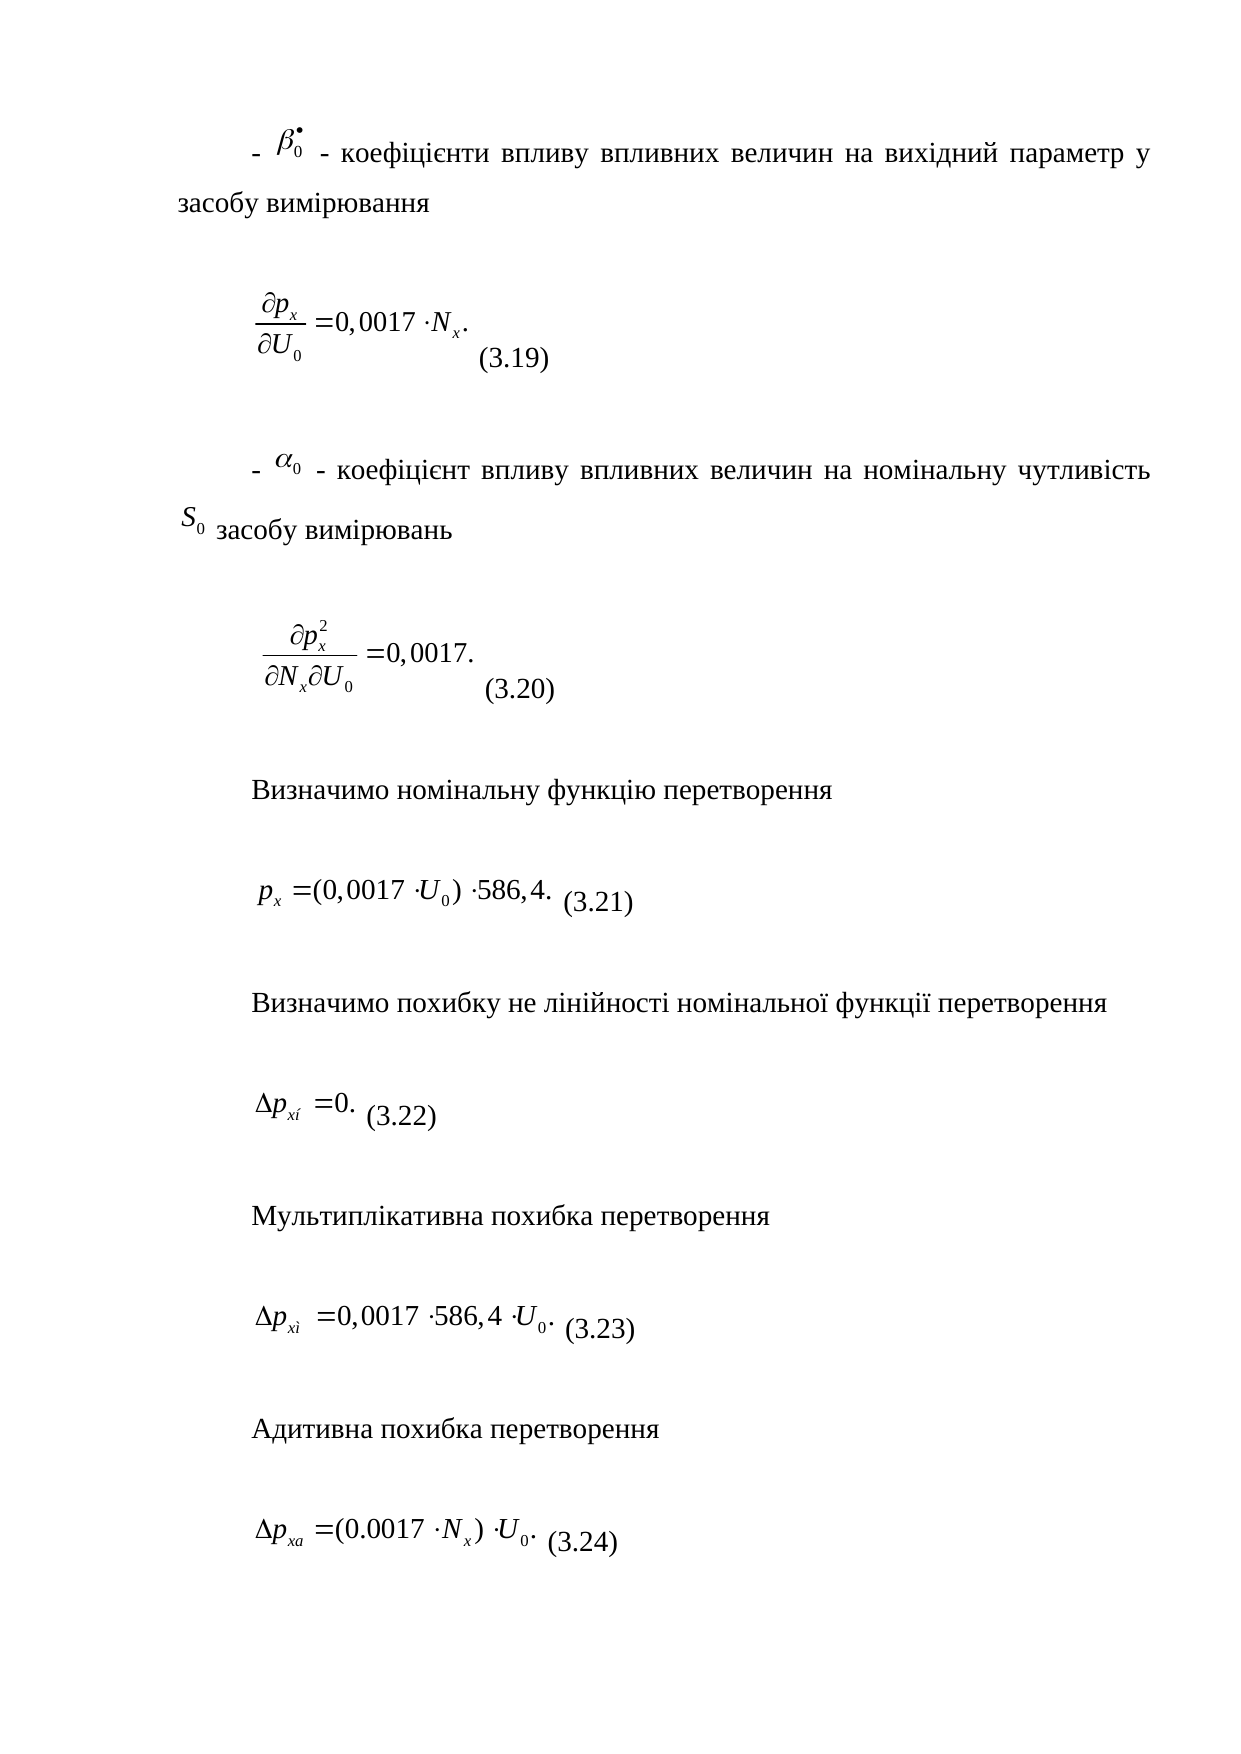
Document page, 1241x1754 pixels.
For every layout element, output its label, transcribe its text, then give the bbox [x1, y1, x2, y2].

text (3.20) [177, 613, 1152, 705]
text - - коефіцієнти впливу впливних величин на вихідний параметр у засобу вимірювання [177, 118, 1152, 218]
text Визначимо похибку не лінійності номінальної функції перетворення [177, 985, 1152, 1019]
text (3.21) [177, 873, 1152, 918]
text - - коефіцієнт впливу впливних величин на номінальну чутливість засобу вимірювань [177, 440, 1152, 546]
text (3.22) [177, 1086, 1152, 1131]
text (3.24) [177, 1512, 1152, 1557]
text Мультиплікативна похибка перетворення [177, 1198, 1152, 1232]
text Адитивна похибка перетворення [177, 1411, 1152, 1445]
text (3.23) [177, 1299, 1152, 1344]
text (3.19) [177, 286, 1152, 373]
text Визначимо номінальну функцію перетворення [177, 772, 1152, 806]
